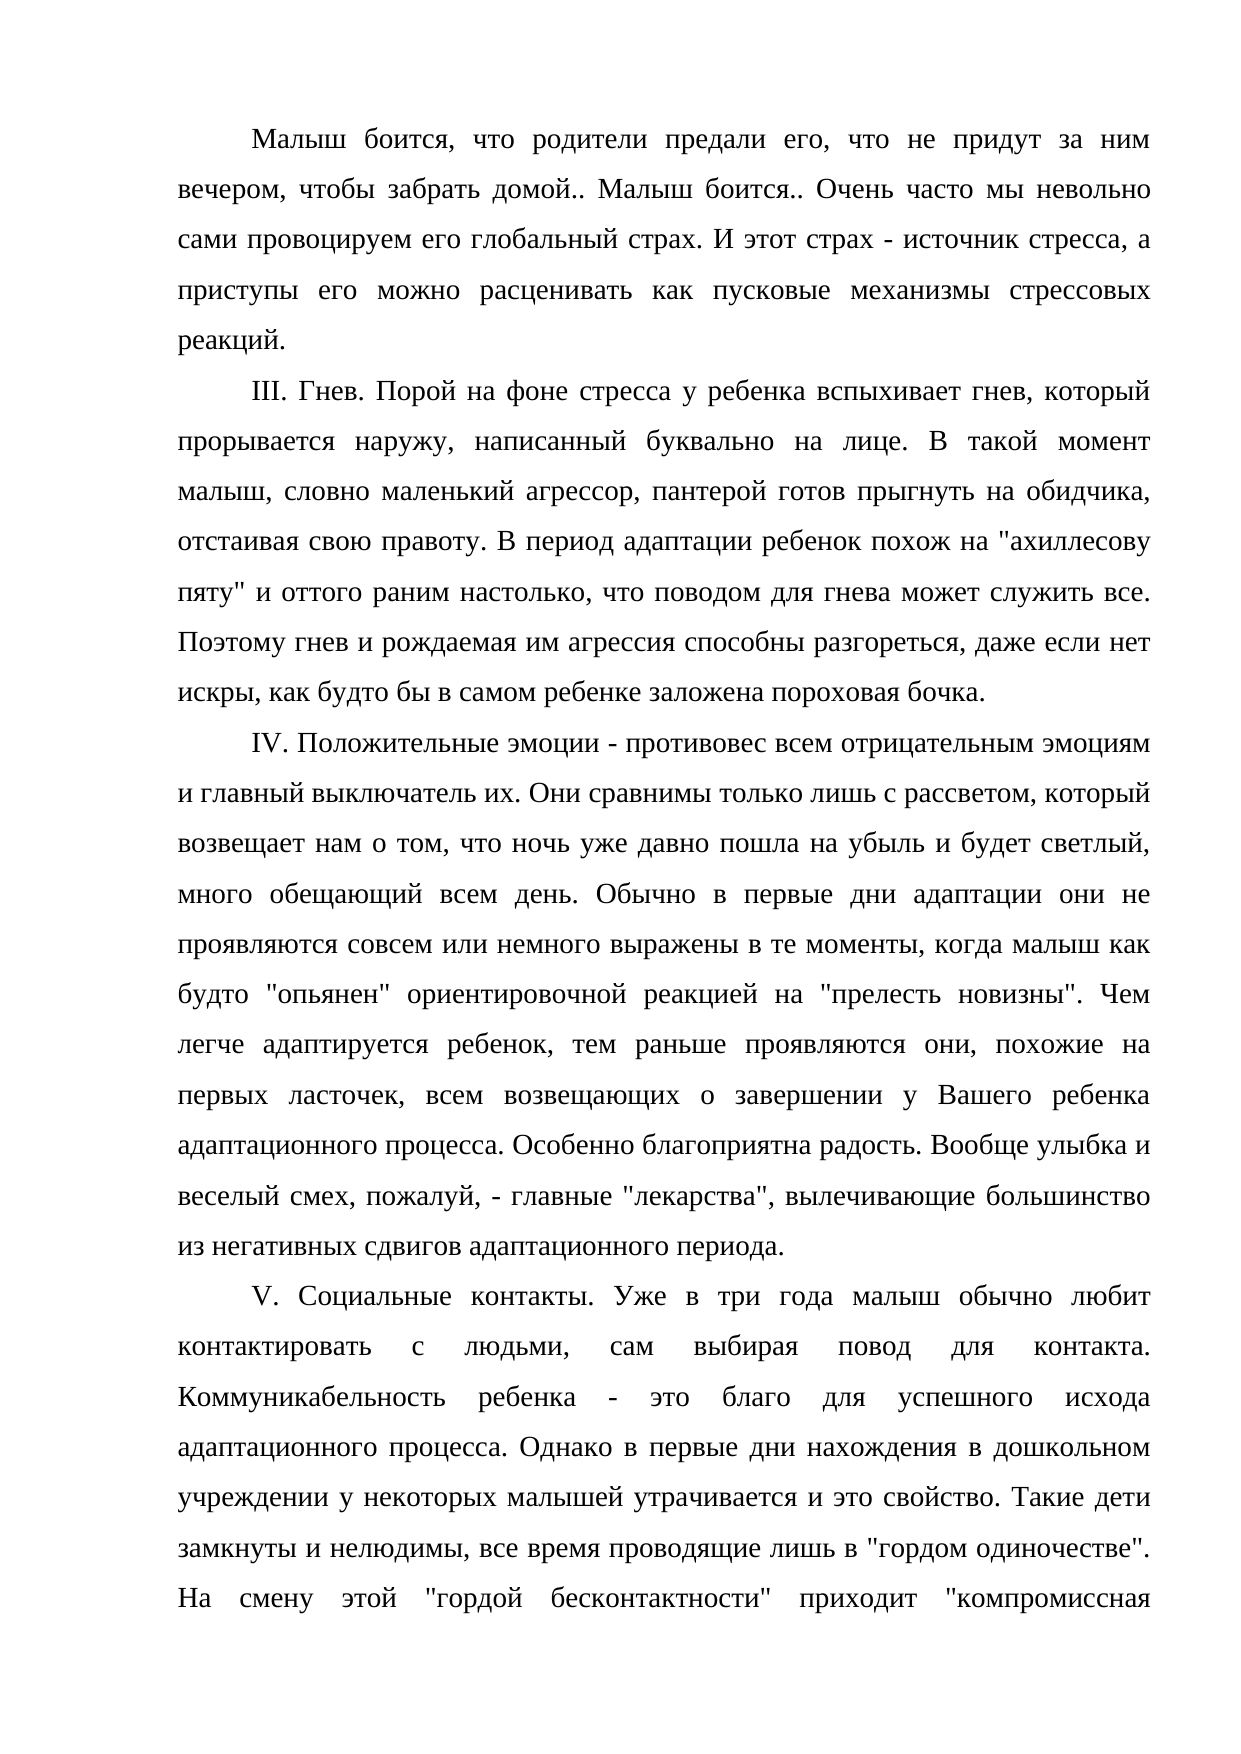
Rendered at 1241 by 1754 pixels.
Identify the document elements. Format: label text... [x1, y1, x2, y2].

text IV. Положительные эмоции - противовес всем отрицательным эмоциям и главный выключатель их. Они сравнимы только лишь с рассветом, который возвещает нам о том, что ночь уже давно пошла на убыль и будет светлый, много обещающий всем день. Обычно в первые дни адаптации они не проявляются совсем или немного выражены в те моменты, когда малыш как будто "опьянен" ориентировочной реакцией на "прелесть новизны". Чем легче адаптируется ребенок, тем раньше проявляются они, похожие на первых ласточек, всем возвещающих о завершении у Вашего ребенка адаптационного процесса. Особенно благоприятна радость. Вообще улыбка и веселый смех, пожалуй, - главные "лекарства", вылечивающие большинство из негативных сдвигов адаптационного периода. [177, 725, 1152, 1261]
text III. Гнев. Порой на фоне стресса у ребенка вспыхивает гнев, который прорывается наружу, написанный буквально на лице. В такой момент малыш, словно маленький агрессор, пантерой готов прыгнуть на обидчика, отстаивая свою правоту. В период адаптации ребенок похож на "ахиллесову пяту" и оттого раним настолько, что поводом для гнева может служить все. Поэтому гнев и рождаемая им агрессия способны разгореться, даже если нет искры, как будто бы в самом ребенке заложена пороховая бочка. [177, 373, 1152, 708]
text Малыш боится, что родители предали его, что не придут за ним вечером, чтобы забрать домой.. Малыш боится.. Очень часто мы невольно сами провоцируем его глобальный страх. И этот страх - источник стресса, а приступы его можно расценивать как пусковые механизмы стрессовых реакций. [177, 121, 1152, 356]
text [177, 1278, 1152, 1614]
